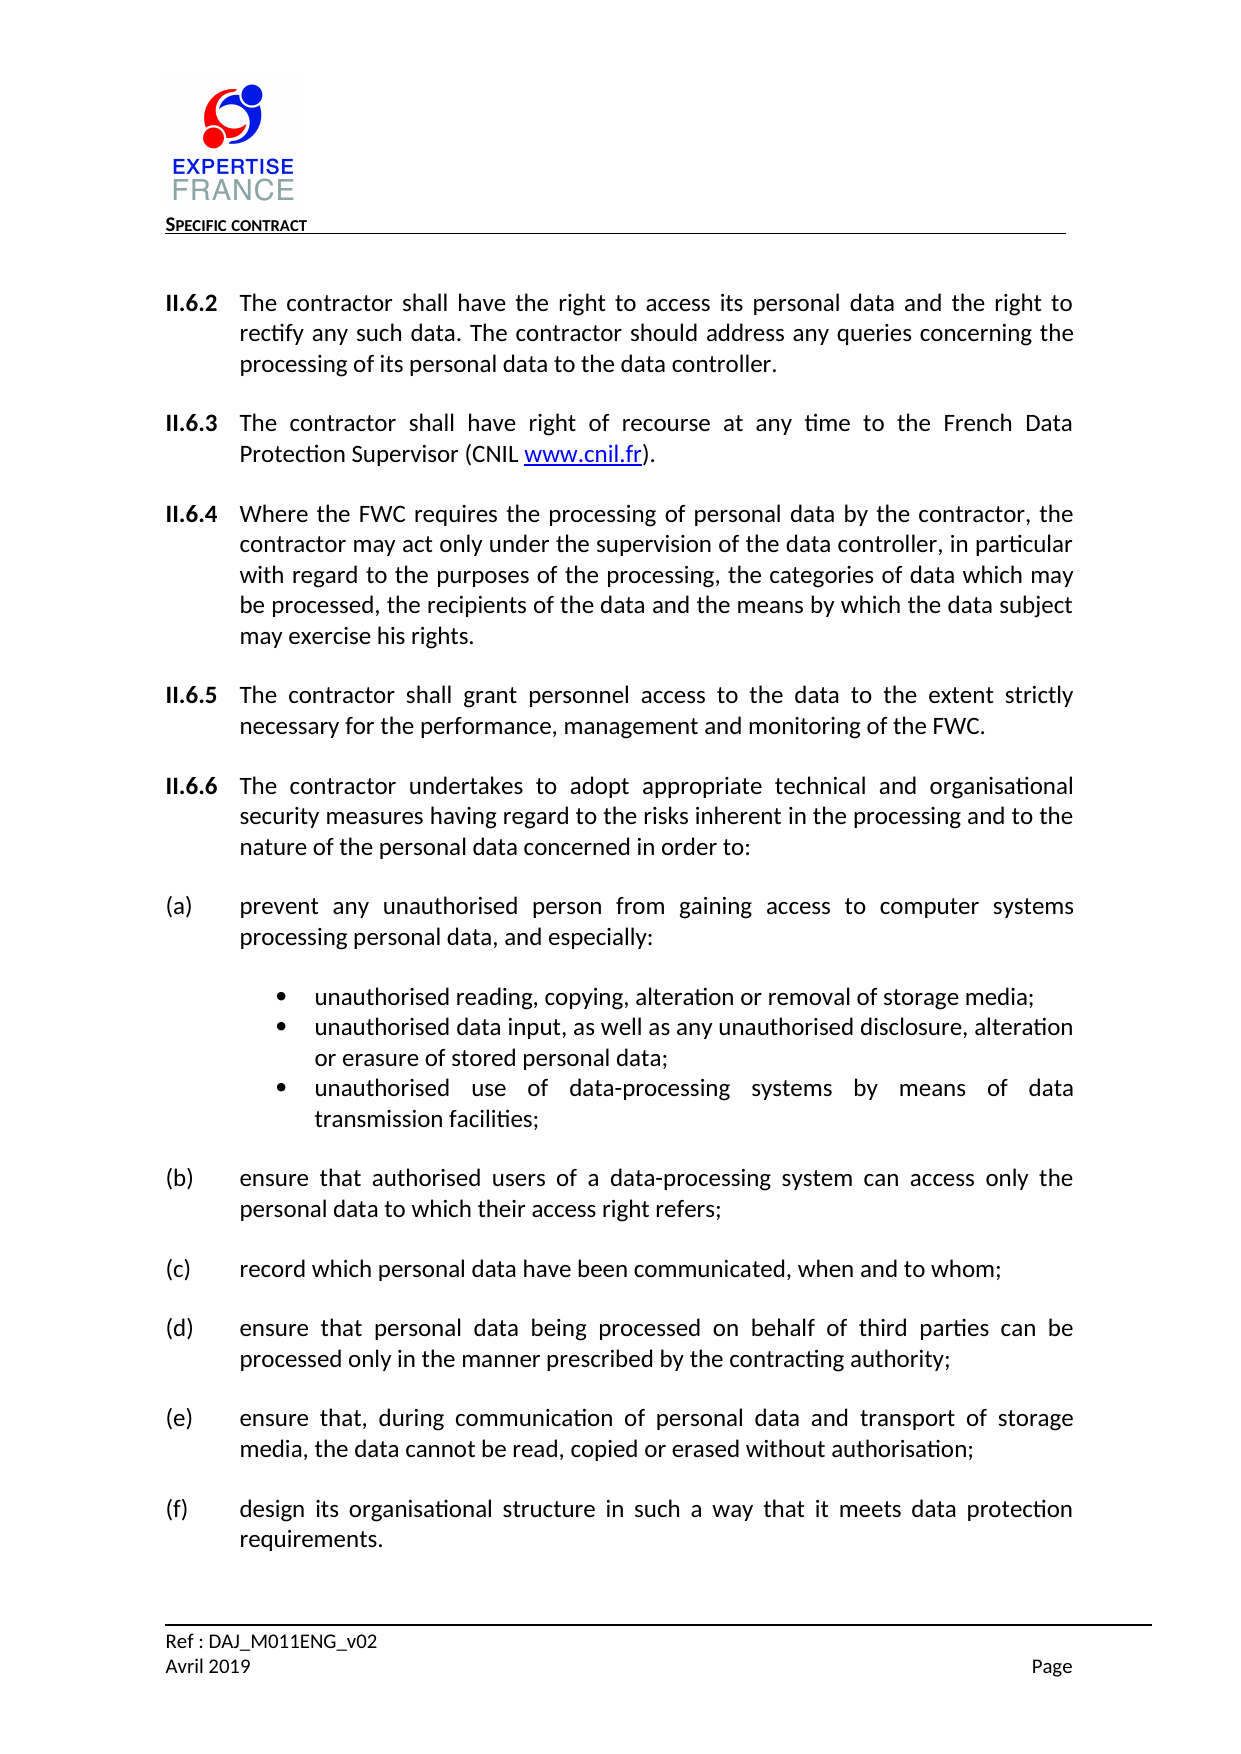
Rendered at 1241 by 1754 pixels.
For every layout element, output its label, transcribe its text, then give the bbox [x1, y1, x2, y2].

text II.6.5 The contractor shall grant personnel access to the data to the extent strictly necessary for the performance, management and monitoring of the FWC. [165, 679, 1075, 741]
text (e) ensure that, during communication of personal data and transport of storage media, the data cannot be read, copied or erased without authorisation; [165, 1403, 1075, 1464]
text II.6.3 The contractor shall have right of recourse at any time to the French Data Protection Supervisor (CNIL www.cnil.fr). [165, 408, 1075, 469]
text II.6.4 Where the FWC requires the processing of personal data by the contractor, the contractor may act only under the supervision of the data controller, in particular with regard to the purposes of the processing, the categories of data which may be processed, the recipients of the data and the means by which the data subject may exercise his rights. [165, 498, 1075, 650]
text (a) prevent any unauthorised person from gaining access to computer systems processing personal data, and especially: [165, 891, 1075, 952]
list unauthorised use of data-processing systems by means of data transmission facilities; [277, 1072, 1075, 1133]
text (b) ensure that authorised users of a data-processing system can access only the personal data to which their access right refers; [165, 1162, 1075, 1223]
text (d) ensure that personal data being processed on behalf of third parties can be processed only in the manner prescribed by the contracting authority; [165, 1312, 1075, 1373]
list unauthorised data input, as well as any unauthorised disclosure, alteration or erasure of stored personal data; [277, 1011, 1075, 1072]
text II.6.2 The contractor shall have the right to access its personal data and the right to rectify any such data. The contractor should address any queries concerning the processing of its personal data to the data controller. [165, 287, 1075, 378]
text (c) record which personal data have been communicated, when and to whom; [165, 1253, 1075, 1283]
list unauthorised reading, copying, alteration or removal of storage media; [277, 981, 1075, 1011]
text II.6.6 The contractor undertakes to adopt appropriate technical and organisational security measures having regard to the risks inherent in the processing and to the nature of the personal data concerned in order to: [165, 770, 1075, 861]
text (f) design its organisational structure in such a way that it meets data protection requirements. [165, 1493, 1075, 1554]
picture [165, 75, 302, 211]
